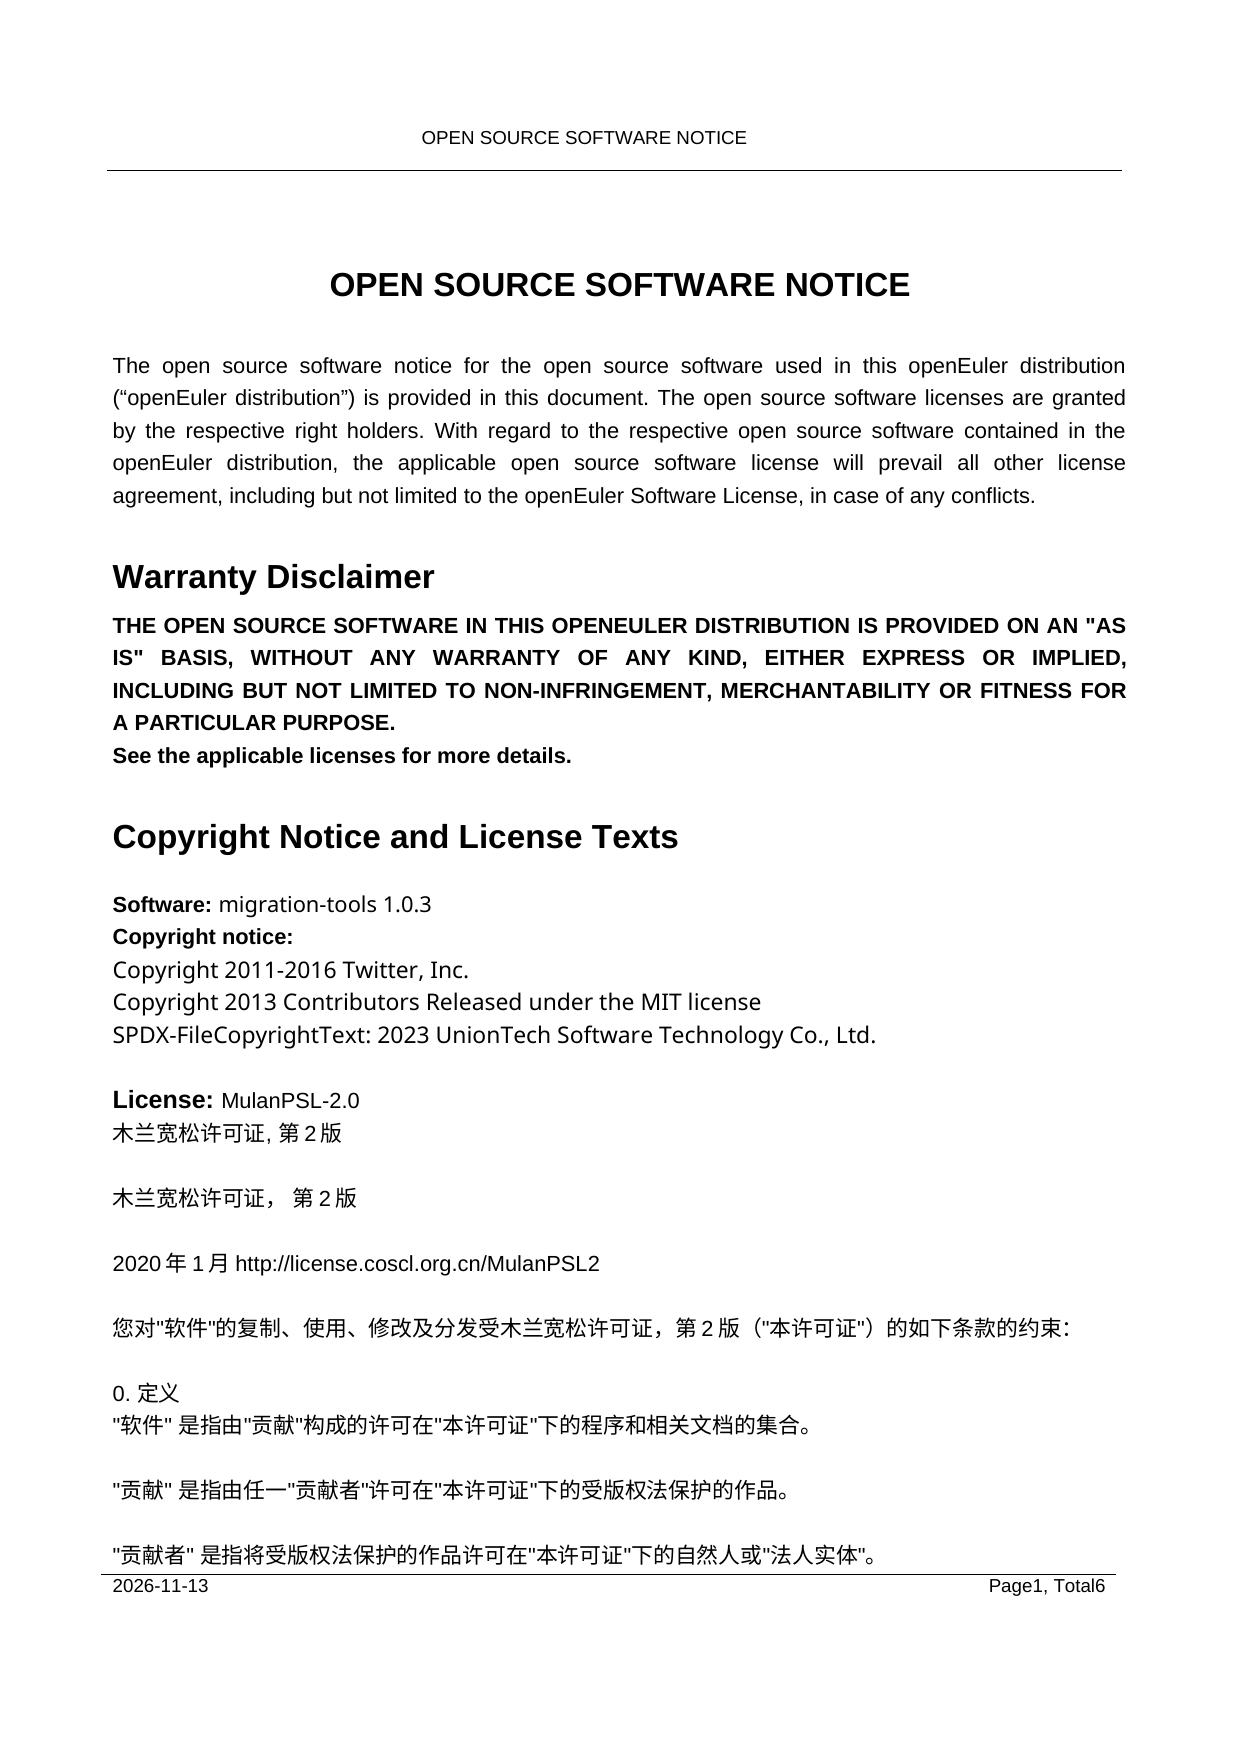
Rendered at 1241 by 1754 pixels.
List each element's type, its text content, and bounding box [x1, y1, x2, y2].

text 2020年1月 http://license.coscl.org.cn/MulanPSL2 [112, 1246, 1128, 1278]
text Copyright Notice and License Texts [112, 804, 1128, 869]
text 您对"软件"的复制、使用、修改及分发受木兰宽松许可证，第2版（"本许可证"）的如下条款的约束： [112, 1311, 1128, 1343]
text Software: migration-tools 1.0.3 [112, 888, 1128, 921]
text 0. 定义 [112, 1376, 1128, 1408]
text Copyright notice: [112, 921, 1128, 953]
text Warranty Disclaimer [112, 544, 1128, 609]
text "软件" 是指由"贡献"构成的许可在"本许可证"下的程序和相关文档的集合。 [112, 1408, 1128, 1441]
text 木兰宽松许可证， 第2版 [112, 1181, 1128, 1213]
text THE OPEN SOURCE SOFTWARE IN THIS OPENEULER DISTRIBUTION IS PROVIDED ON AN "AS IS" BASIS, WITHOUT ANY WARRANTY OF ANY KIND, EITHER EXPRESS OR IMPLIED, INCLUDING BUT NOT LIMITED TO NON-INFRINGEMENT, MERCHANTABILITY OR FITNESS FOR A PARTICULAR PURPOSE. See the applicable licenses for more details. [112, 609, 1128, 771]
text The open source software notice for the open source software used in this openEuler distribution (“openEuler distribution”) is provided in this document. The open source software licenses are granted by the respective right holders. With regard to the respective open source software contained in the openEuler distribution, the applicable open source software license will prevail all other license agreement, including but not limited to the openEuler Software License, in case of any conflicts. [112, 349, 1128, 511]
text 木兰宽松许可证, 第2版 [112, 1116, 1128, 1148]
text OPEN SOURCE SOFTWARE NOTICE [112, 251, 1128, 316]
text "贡献者" 是指将受版权法保护的作品许可在"本许可证"下的自然人或"法人实体"。 [112, 1538, 1128, 1571]
text License: MulanPSL-2.0 [112, 1083, 1128, 1116]
text Copyright 2011-2016 Twitter, Inc. Copyright 2013 Contributors Released under the MIT license SPDX-FileCopyrightText: 2023 UnionTech Software Technology Co., Ltd. [112, 953, 1128, 1083]
text "贡献" 是指由任一"贡献者"许可在"本许可证"下的受版权法保护的作品。 [112, 1473, 1128, 1506]
